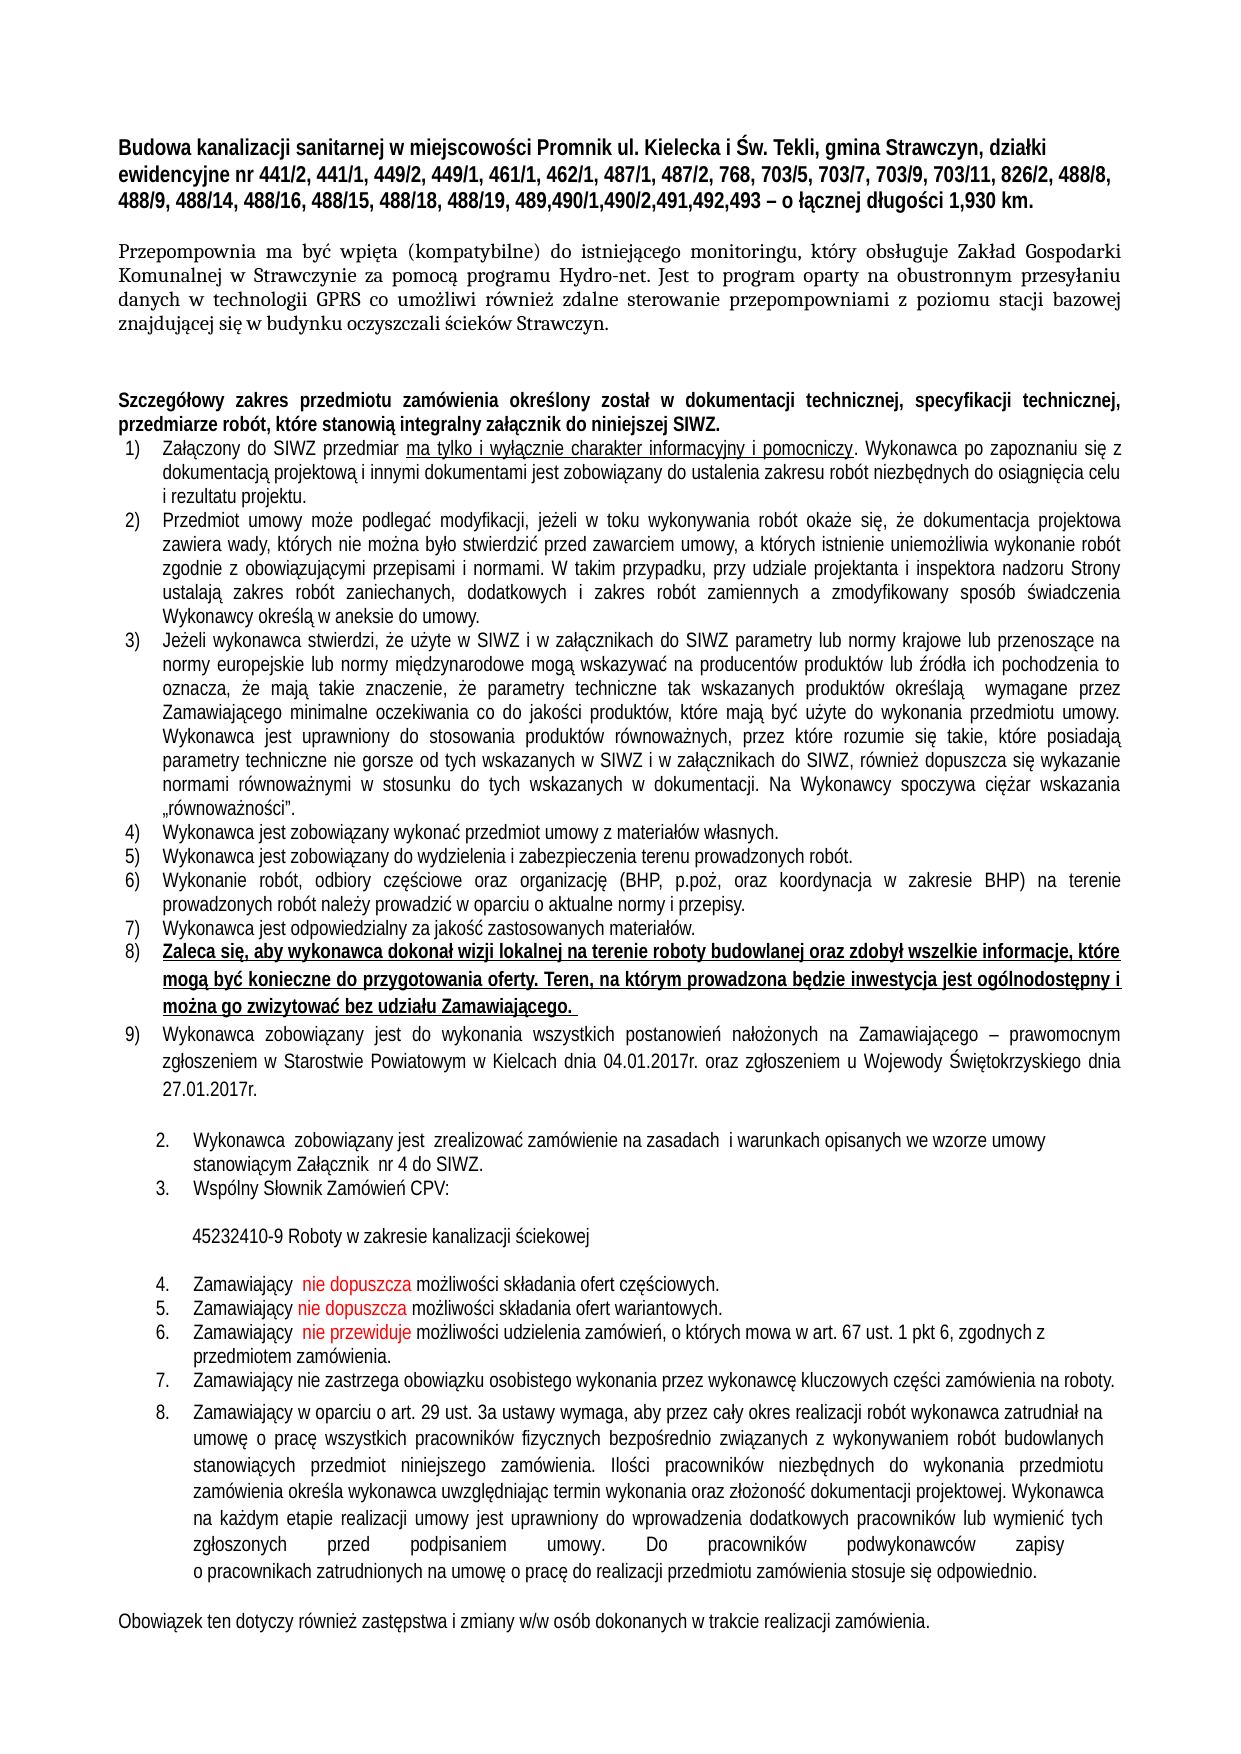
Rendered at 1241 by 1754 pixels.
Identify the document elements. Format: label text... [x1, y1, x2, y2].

text 45232410-9 Roboty w zakresie kanalizacji ściekowej [192, 1224, 1122, 1248]
list Zamawiający nie zastrzega obowiązku osobistego wykonania przez wykonawcę kluczowych części zamówienia na roboty. [156, 1368, 1122, 1392]
list Wykonawca zobowiązany jest do wykonania wszystkich postanowień nałożonych na Zamawiającego – prawomocnym zgłoszeniem w Starostwie Powiatowym w Kielcach dnia 04.01.2017r. oraz zgłoszeniem u Wojewody Świętokrzyskiego dnia 27.01.2017r. [125, 1022, 1122, 1101]
list Zamawiający nie przewiduje możliwości udzielenia zamówień, o których mowa w art. 67 ust. 1 pkt 6, zgodnych z przedmiotem zamówienia. [156, 1320, 1122, 1368]
list Zamawiający nie dopuszcza możliwości składania ofert częściowych. [156, 1272, 1122, 1296]
list Wykonawca zobowiązany jest zrealizować zamówienie na zasadach i warunkach opisanych we wzorze umowy stanowiącym Załącznik nr 4 do SIWZ. [156, 1128, 1122, 1176]
text Obowiązek ten dotyczy również zastępstwa i zmiany w/w osób dokonanych w trakcie realizacji zamówienia. [118, 1609, 1122, 1633]
text Przepompownia ma być wpięta (kompatybilne) do istniejącego monitoringu, który obsługuje Zakład Gospodarki Komunalnej w Strawczynie za pomocą programu Hydro-net. Jest to program oparty na obustronnym przesyłaniu danych w technologii GPRS co umożliwi również zdalne sterowanie przepompowniami z poziomu stacji bazowej znajdującej się w budynku oczyszczali ścieków Strawczyn. [118, 240, 1122, 336]
list Przedmiot umowy może podlegać modyfikacji, jeżeli w toku wykonywania robót okaże się, że dokumentacja projektowa zawiera wady, których nie można było stwierdzić przed zawarciem umowy, a których istnienie uniemożliwia wykonanie robót zgodnie z obowiązującymi przepisami i normami. W takim przypadku, przy udziale projektanta i inspektora nadzoru Strony ustalają zakres robót zaniechanych, dodatkowych i zakres robót zamiennych a zmodyfikowany sposób świadczenia Wykonawcy określą w aneksie do umowy. [125, 508, 1122, 628]
list Zamawiający nie dopuszcza możliwości składania ofert wariantowych. [156, 1296, 1122, 1320]
list Jeżeli wykonawca stwierdzi, że użyte w SIWZ i w załącznikach do SIWZ parametry lub normy krajowe lub przenoszące na normy europejskie lub normy międzynarodowe mogą wskazywać na producentów produktów lub źródła ich pochodzenia to oznacza, że mają takie znaczenie, że parametry techniczne tak wskazanych produktów określają wymagane przez Zamawiającego minimalne oczekiwania co do jakości produktów, które mają być użyte do wykonania przedmiotu umowy. Wykonawca jest uprawniony do stosowania produktów równoważnych, przez które rozumie się takie, które posiadają parametry techniczne nie gorsze od tych wskazanych w SIWZ i w załącznikach do SIWZ, również dopuszcza się wykazanie normami równoważnymi w stosunku do tych wskazanych w dokumentacji. Na Wykonawcy spoczywa ciężar wskazania „równoważności”. [125, 628, 1122, 819]
list Wykonawca jest odpowiedzialny za jakość zastosowanych materiałów. [125, 915, 1122, 939]
list Wykonawca jest zobowiązany do wydzielenia i zabezpieczenia terenu prowadzonych robót. [125, 843, 1122, 867]
list Załączony do SIWZ przedmiar ma tylko i wyłącznie charakter informacyjny i pomocniczy. Wykonawca po zapoznaniu się z dokumentacją projektową i innymi dokumentami jest zobowiązany do ustalenia zakresu robót niezbędnych do osiągnięcia celu i rezultatu projektu. [125, 436, 1122, 508]
text Budowa kanalizacji sanitarnej w miejscowości Promnik ul. Kielecka i Św. Tekli, gmina Strawczyn, działki ewidencyjne nr 441/2, 441/1, 449/2, 449/1, 461/1, 462/1, 487/1, 487/2, 768, 703/5, 703/7, 703/9, 703/11, 826/2, 488/8, 488/9, 488/14, 488/16, 488/15, 488/18, 488/19, 489,490/1,490/2,491,492,493 – o łącznej długości 1,930 km. [118, 134, 1122, 213]
list Zamawiający w oparciu o art. 29 ust. 3a ustawy wymaga, aby przez cały okres realizacji robót wykonawca zatrudniał na umowę o pracę wszystkich pracowników fizycznych bezpośrednio związanych z wykonywaniem robót budowlanych stanowiących przedmiot niniejszego zamówienia. Ilości pracowników niezbędnych do wykonania przedmiotu zamówienia określa wykonawca uwzględniając termin wykonania oraz złożoność dokumentacji projektowej. Wykonawca na każdym etapie realizacji umowy jest uprawniony do wprowadzenia dodatkowych pracowników lub wymienić tych zgłoszonych przed podpisaniem umowy. Do pracowników podwykonawców zapisy o pracownikach zatrudnionych na umowę o pracę do realizacji przedmiotu zamówienia stosuje się odpowiednio. [156, 1399, 1105, 1583]
list Wykonanie robót, odbiory częściowe oraz organizację (BHP, p.poż, oraz koordynacja w zakresie BHP) na terenie prowadzonych robót należy prowadzić w oparciu o aktualne normy i przepisy. [125, 867, 1122, 915]
list Wykonawca jest zobowiązany wykonać przedmiot umowy z materiałów własnych. [125, 819, 1122, 843]
list Wspólny Słownik Zamówień CPV: [156, 1176, 1122, 1200]
text Szczegółowy zakres przedmiotu zamówienia określony został w dokumentacji technicznej, specyfikacji technicznej, przedmiarze robót, które stanowią integralny załącznik do niniejszej SIWZ. [118, 388, 1122, 436]
list Zaleca się, aby wykonawca dokonał wizji lokalnej na terenie roboty budowlanej oraz zdobył wszelkie informacje, które mogą być konieczne do przygotowania oferty. Teren, na którym prowadzona będzie inwestycja jest ogólnodostępny i można go zwizytować bez udziału Zamawiającego. [125, 939, 1122, 1018]
